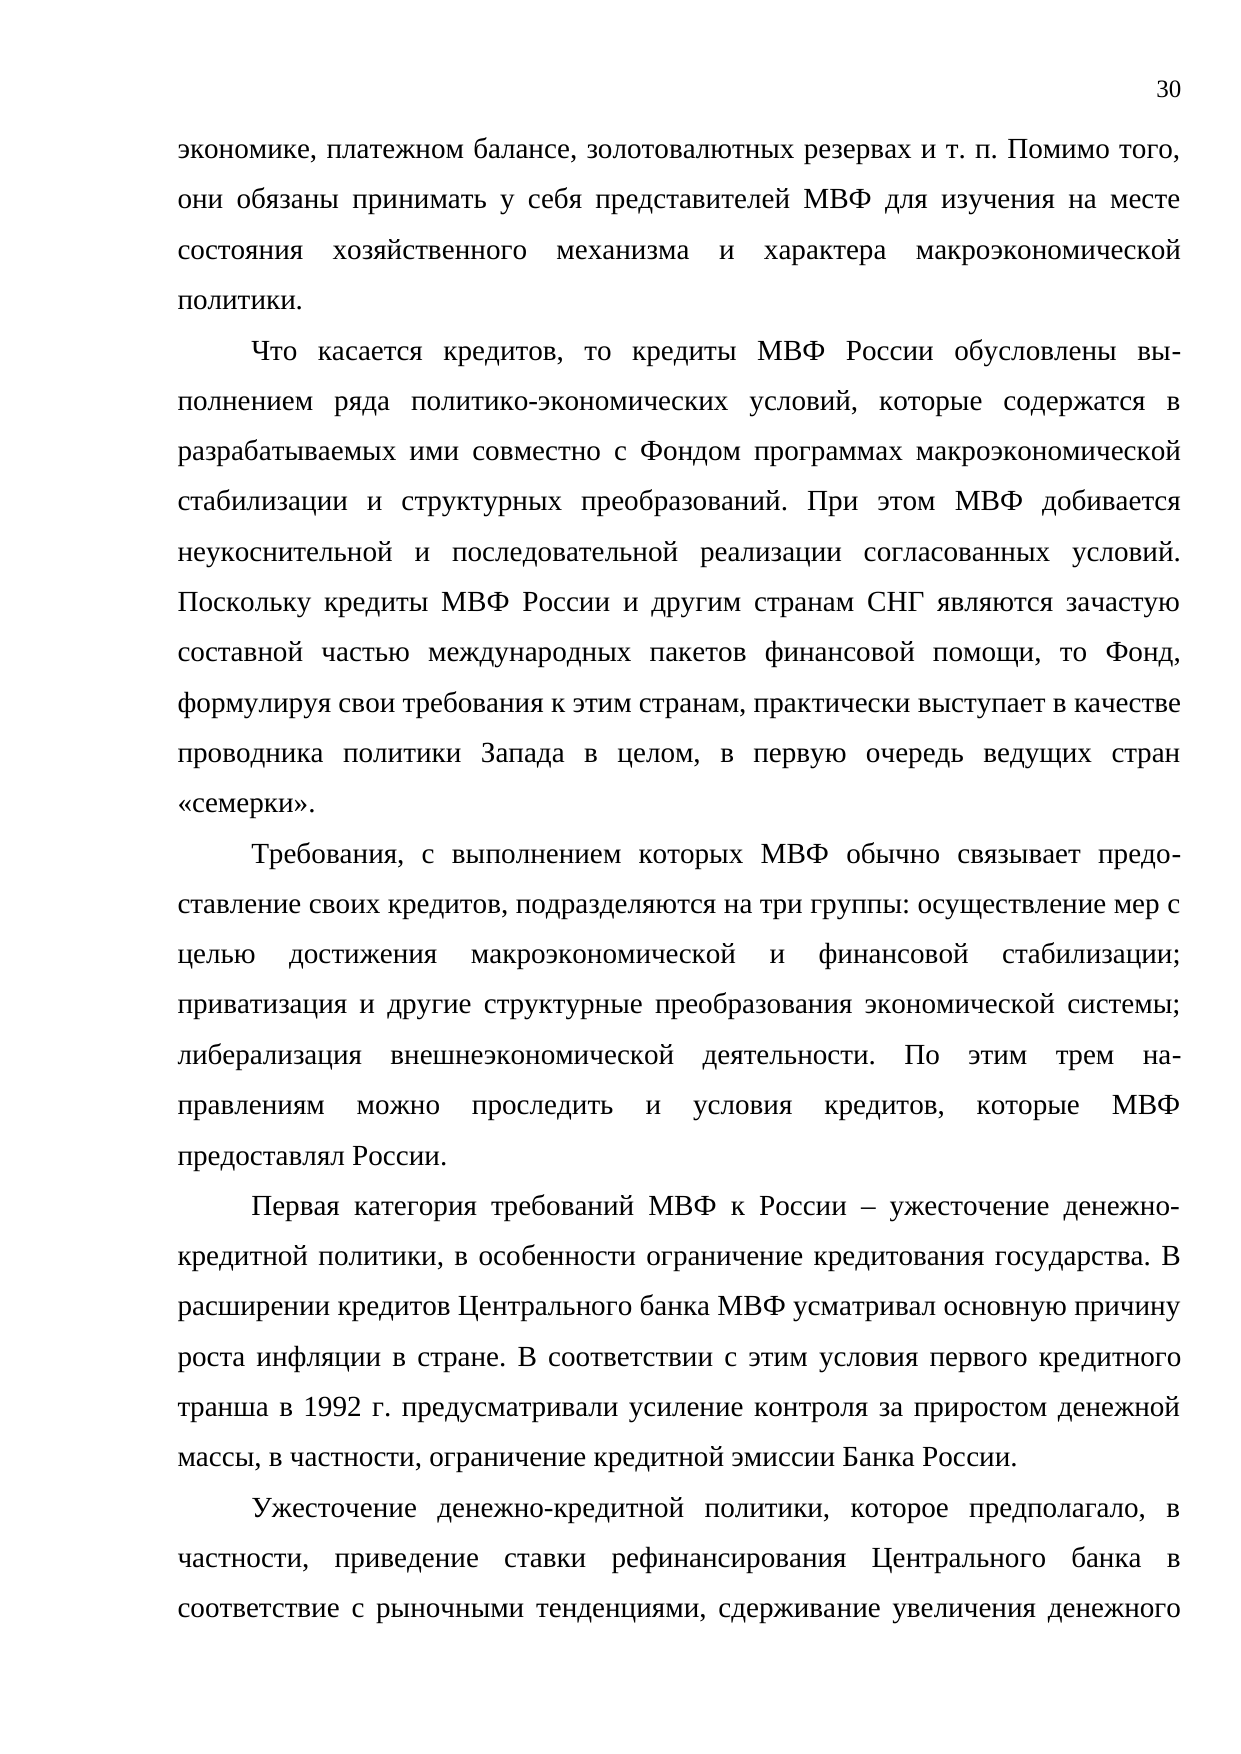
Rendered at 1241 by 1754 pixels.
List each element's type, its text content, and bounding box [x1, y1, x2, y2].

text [177, 1490, 1181, 1624]
text Требования, с выполнением которых МВФ обычно связывает предоставление своих кредитов, подразделяются на три группы: осуществление мер с целью достижения макроэкономической и финансовой стабилизации; приватизация и другие структурные преобразования экономической системы; либерализация внешнеэкономической деятельности. По этим трем направлениям можно проследить и условия кредитов, которые МВФ предоставлял России. [177, 836, 1181, 1171]
text Что касается кредитов, то кредиты МВФ России обусловлены выполнением ряда политико-экономических условий, которые содержатся в разрабатываемых ими совместно с Фондом программах макроэкономической стабилизации и структурных преобразований. При этом МВФ добивается неукоснительной и последовательной реализации согласованных условий. Поскольку кредиты МВФ России и другим странам СНГ являются зачастую составной частью международных пакетов финансовой помощи, то Фонд, формулируя свои требования к этим странам, практически выступает в качестве проводника политики Запада в целом, в первую очередь ведущих стран «семерки». [177, 333, 1181, 819]
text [177, 131, 1181, 316]
text Первая категория требований МВФ к России – ужесточение денежно-кредитной политики, в особенности ограничение кредитования государства. В расширении кредитов Центрального банка МВФ усматривал основную причину роста инфляции в стране. В соответствии с этим условия первого кредитного транша в 1992 г. предусматривали усиление контроля за приростом денежной массы, в частности, ограничение кредитной эмиссии Банка России. [177, 1188, 1181, 1473]
